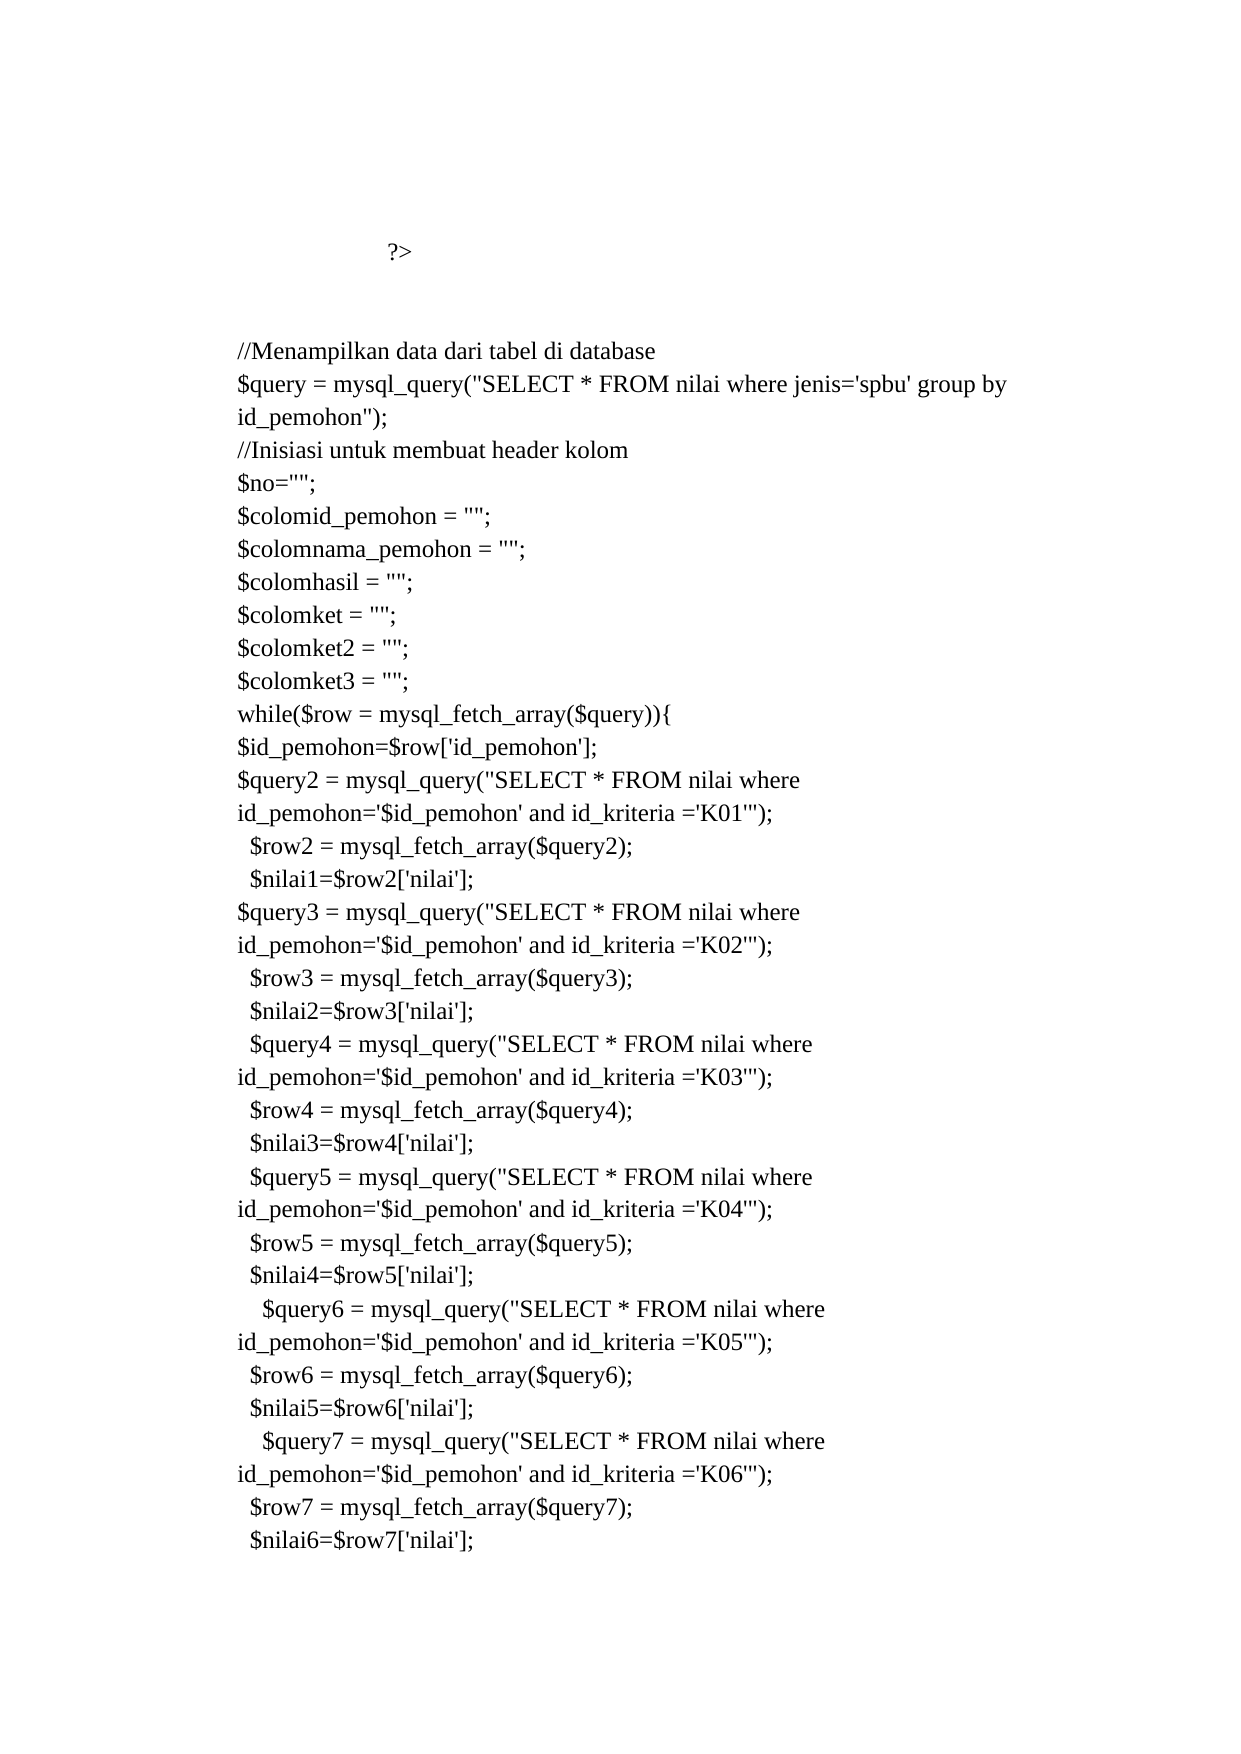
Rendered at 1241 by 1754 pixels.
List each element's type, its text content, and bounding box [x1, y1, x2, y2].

text $row4 = mysql_fetch_array($query4); [237, 1096, 1063, 1124]
text $no=""; [237, 468, 1063, 497]
text $query4 = mysql_query("SELECT * FROM nilai where id_pemohon='$id_pemohon' and id_kriteria ='K03'"); [237, 1029, 1063, 1091]
text $colomket = ""; [237, 600, 1063, 629]
text $nilai1=$row2['nilai']; [237, 864, 1063, 893]
text $query = mysql_query("SELECT * FROM nilai where jenis='spbu' group by id_pemohon"); [237, 369, 1063, 431]
text $query6 = mysql_query("SELECT * FROM nilai where id_pemohon='$id_pemohon' and id_kriteria ='K05'"); [237, 1294, 1063, 1355]
text $row7 = mysql_fetch_array($query7); [237, 1492, 1063, 1521]
text $row5 = mysql_fetch_array($query5); [237, 1228, 1063, 1256]
text $row3 = mysql_fetch_array($query3); [237, 963, 1063, 992]
text $query5 = mysql_query("SELECT * FROM nilai where id_pemohon='$id_pemohon' and id_kriteria ='K04'"); [237, 1162, 1063, 1223]
text $nilai6=$row7['nilai']; [237, 1525, 1063, 1553]
text $query7 = mysql_query("SELECT * FROM nilai where id_pemohon='$id_pemohon' and id_kriteria ='K06'"); [237, 1426, 1063, 1487]
text $nilai5=$row6['nilai']; [237, 1393, 1063, 1421]
text while($row = mysql_fetch_array($query)){ [237, 699, 1063, 728]
text //Inisiasi untuk membuat header kolom [237, 435, 1063, 464]
text $nilai4=$row5['nilai']; [237, 1261, 1063, 1289]
text //Menampilkan data dari tabel di database [237, 336, 1063, 365]
text $row6 = mysql_fetch_array($query6); [237, 1360, 1063, 1388]
text $nilai2=$row3['nilai']; [237, 996, 1063, 1025]
text $row2 = mysql_fetch_array($query2); [237, 831, 1063, 860]
text $nilai3=$row4['nilai']; [237, 1128, 1063, 1157]
text $colomnama_pemohon = ""; [237, 534, 1063, 563]
text $query2 = mysql_query("SELECT * FROM nilai where id_pemohon='$id_pemohon' and id_kriteria ='K01'"); [237, 765, 1063, 827]
text $colomid_pemohon = ""; [237, 501, 1063, 530]
text ?> [237, 237, 1063, 266]
text $query3 = mysql_query("SELECT * FROM nilai where id_pemohon='$id_pemohon' and id_kriteria ='K02'"); [237, 897, 1063, 959]
text $colomket3 = ""; [237, 666, 1063, 695]
text $colomhasil = ""; [237, 567, 1063, 596]
text $id_pemohon=$row['id_pemohon']; [237, 732, 1063, 761]
text $colomket2 = ""; [237, 633, 1063, 662]
